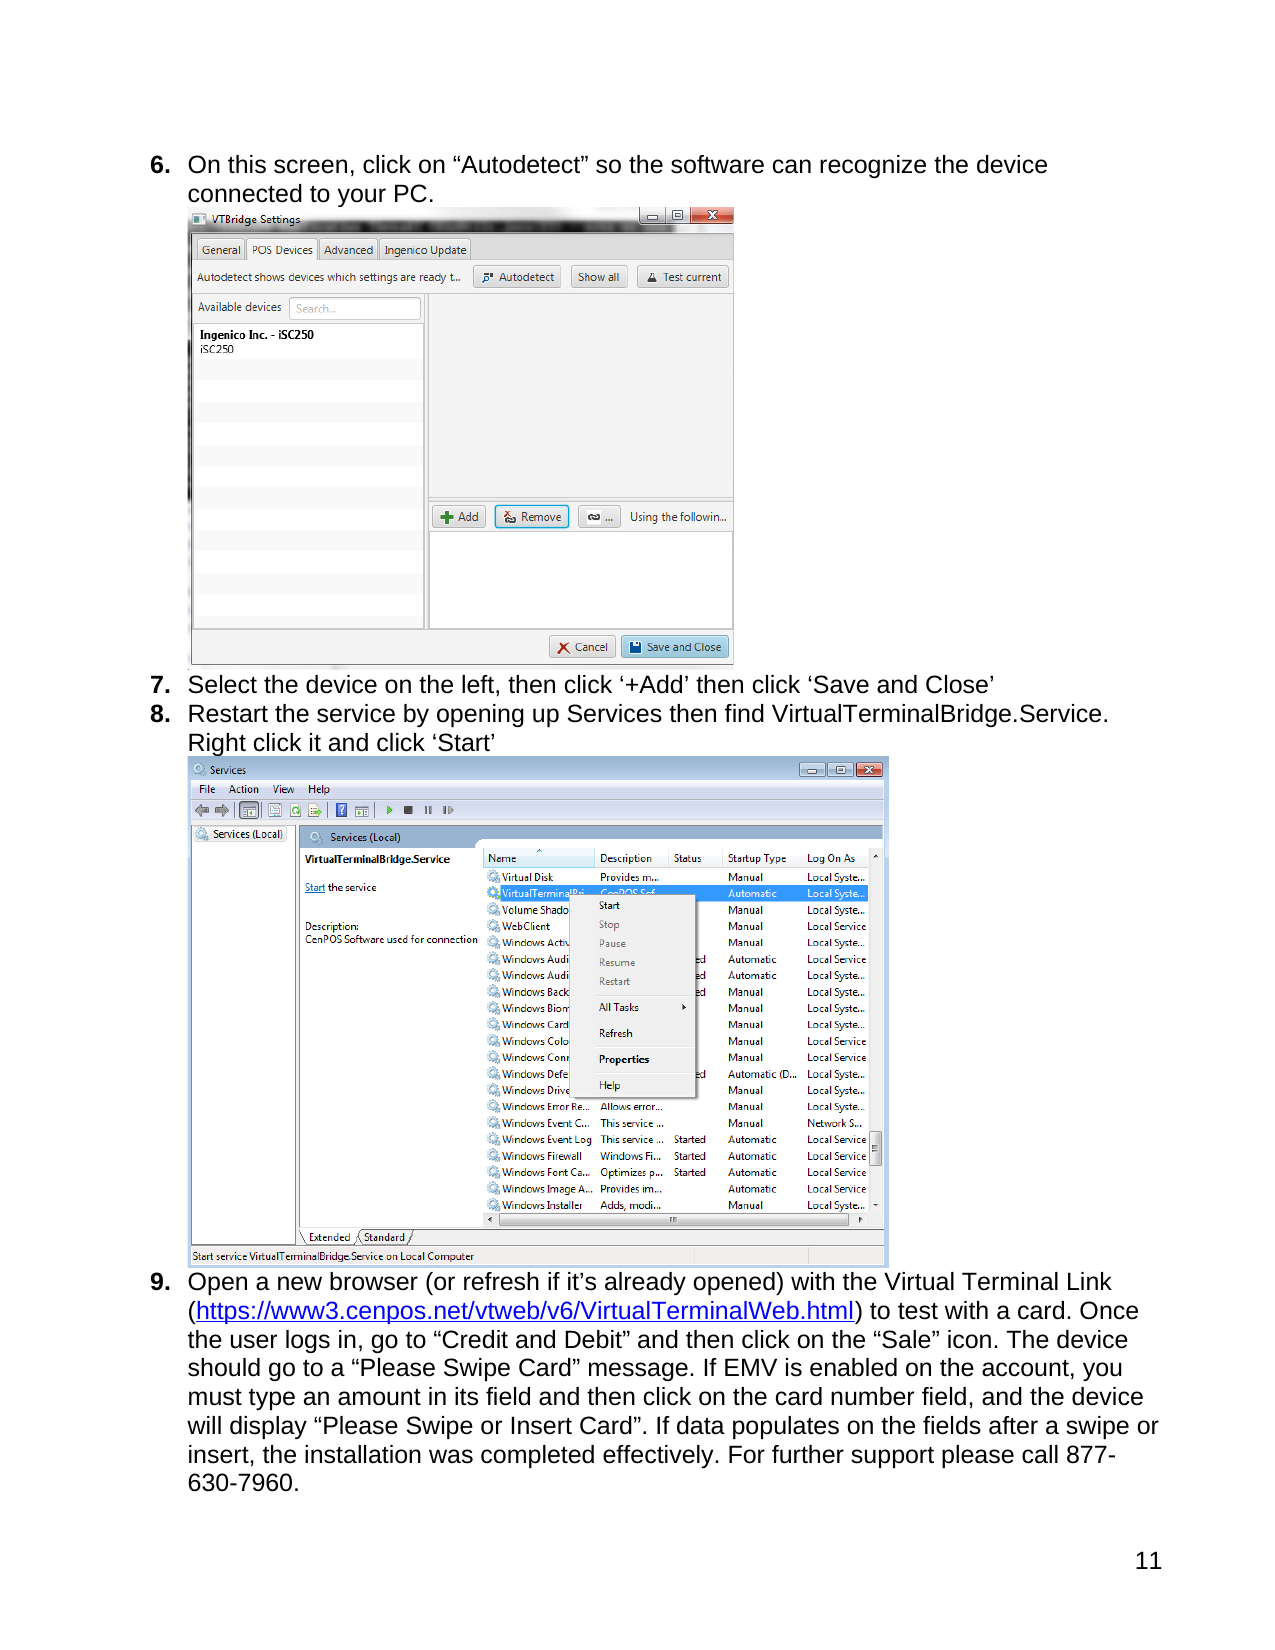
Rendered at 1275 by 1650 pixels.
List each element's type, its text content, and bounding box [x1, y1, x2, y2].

list On this screen, click on “Autodetect” so the software can recognize the device connected to your PC. [150, 150, 1162, 207]
list Select the device on the left, then click ‘+Add’ then click ‘Save and Close’ [150, 670, 1162, 699]
picture [187, 207, 734, 670]
list Restart the service by opening up Services then find VirtualTerminalBridge.Service. Right click it and click ‘Start’ [150, 699, 1162, 756]
list Open a new browser (or refresh if it’s already opened) with the Virtual Terminal Link (https://www3.cenpos.net/vtweb/v6/VirtualTerminalWeb.html) to test with a card. Once the user logs in, go to “Credit and Debit” and then click on the “Sale” icon. The device should go to a “Please Swipe Card” message. If EMV is enabled on the account, you must type an amount in its field and then click on the card number field, and the device will display “Please Swipe or Insert Card”. If data populates on the fields after a swipe or insert, the installation was completed effectively. For further support please call 877-630-7960. [150, 1267, 1162, 1497]
picture [187, 756, 889, 1268]
